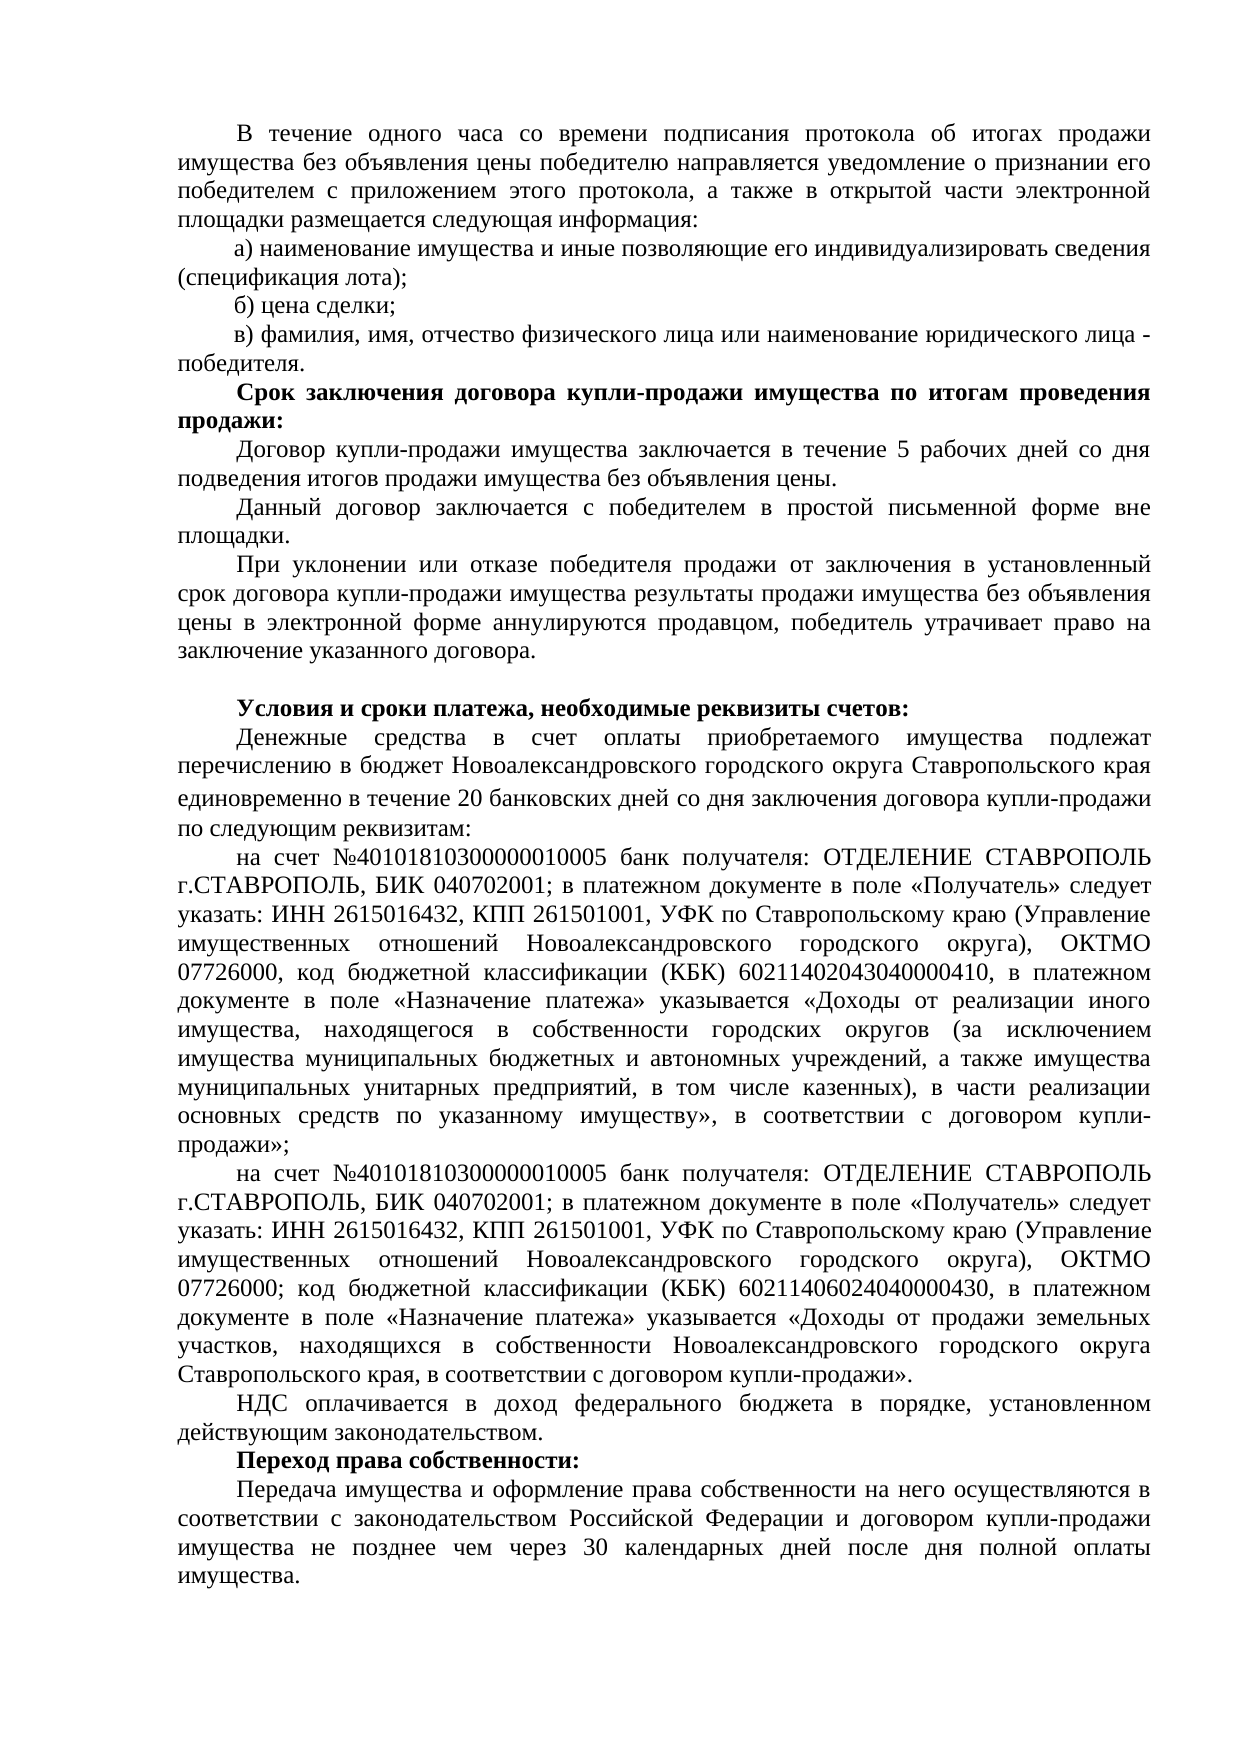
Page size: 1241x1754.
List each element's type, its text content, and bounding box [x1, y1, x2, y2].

text Срок заключения договора купли-продажи имущества по итогам проведения продажи: [177, 377, 1152, 434]
text Условия и сроки платежа, необходимые реквизиты счетов: [177, 693, 1152, 722]
text б) цена сделки; [177, 291, 1152, 319]
text на счет №40101810300000010005 банк получателя: ОТДЕЛЕНИЕ СТАВРОПОЛЬ г.СТАВРОПОЛЬ, БИК 040702001; в платежном документе в поле «Получатель» следует указать: ИНН 2615016432, КПП 261501001, УФК по Ставропольскому краю (Управление имущественных отношений Новоалександровского городского округа), ОКТМО 07726000; код бюджетной классификации (КБК) 60211406024040000430, в платежном документе в поле «Назначение платежа» указывается «Доходы от продажи земельных участков, находящихся в собственности Новоалександровского городского округа Ставропольского края, в соответствии с договором купли-продажи». [177, 1158, 1152, 1388]
text При уклонении или отказе победителя продажи от заключения в установленный срок договора купли-продажи имущества результаты продажи имущества без объявления цены в электронной форме аннулируются продавцом, победитель утрачивает право на заключение указанного договора. [177, 549, 1152, 664]
text НДС оплачивается в доход федерального бюджета в порядке, установленном действующим законодательством. [177, 1388, 1152, 1445]
text В течение одного часа со времени подписания протокола об итогах продажи имущества без объявления цены победителю направляется уведомление о признании его победителем с приложением этого протокола, а также в открытой части электронной площадки размещается следующая информация: [177, 118, 1152, 233]
text Переход права собственности: [177, 1445, 1152, 1474]
text в) фамилия, имя, отчество физического лица или наименование юридического лица - победителя. [177, 319, 1152, 377]
text а) наименование имущества и иные позволяющие его индивидуализировать сведения (спецификация лота); [177, 233, 1152, 291]
text на счет №40101810300000010005 банк получателя: ОТДЕЛЕНИЕ СТАВРОПОЛЬ г.СТАВРОПОЛЬ, БИК 040702001; в платежном документе в поле «Получатель» следует указать: ИНН 2615016432, КПП 261501001, УФК по Ставропольскому краю (Управление имущественных отношений Новоалександровского городского округа), ОКТМО 07726000, код бюджетной классификации (КБК) 60211402043040000410, в платежном документе в поле «Назначение платежа» указывается «Доходы от реализации иного имущества, находящегося в собственности городских округов (за исключением имущества муниципальных бюджетных и автономных учреждений, а также имущества муниципальных унитарных предприятий, в том числе казенных), в части реализации основных средств по указанному имуществу», в соответствии с договором купли-продажи»; [177, 842, 1152, 1158]
text Данный договор заключается с победителем в простой письменной форме вне площадки. [177, 492, 1152, 549]
text Договор купли-продажи имущества заключается в течение 5 рабочих дней со дня подведения итогов продажи имущества без объявления цены. [177, 434, 1152, 492]
text Передача имущества и оформление права собственности на него осуществляются в соответствии с законодательством Российской Федерации и договором купли-продажи имущества не позднее чем через 30 календарных дней после дня полной оплаты имущества. [177, 1474, 1152, 1589]
text Денежные средства в счет оплаты приобретаемого имущества подлежат перечислению в бюджет Новоалександровского городского округа Ставропольского края единовременно в течение 20 банковских дней со дня заключения договора купли-продажи по следующим реквизитам: [177, 722, 1152, 842]
